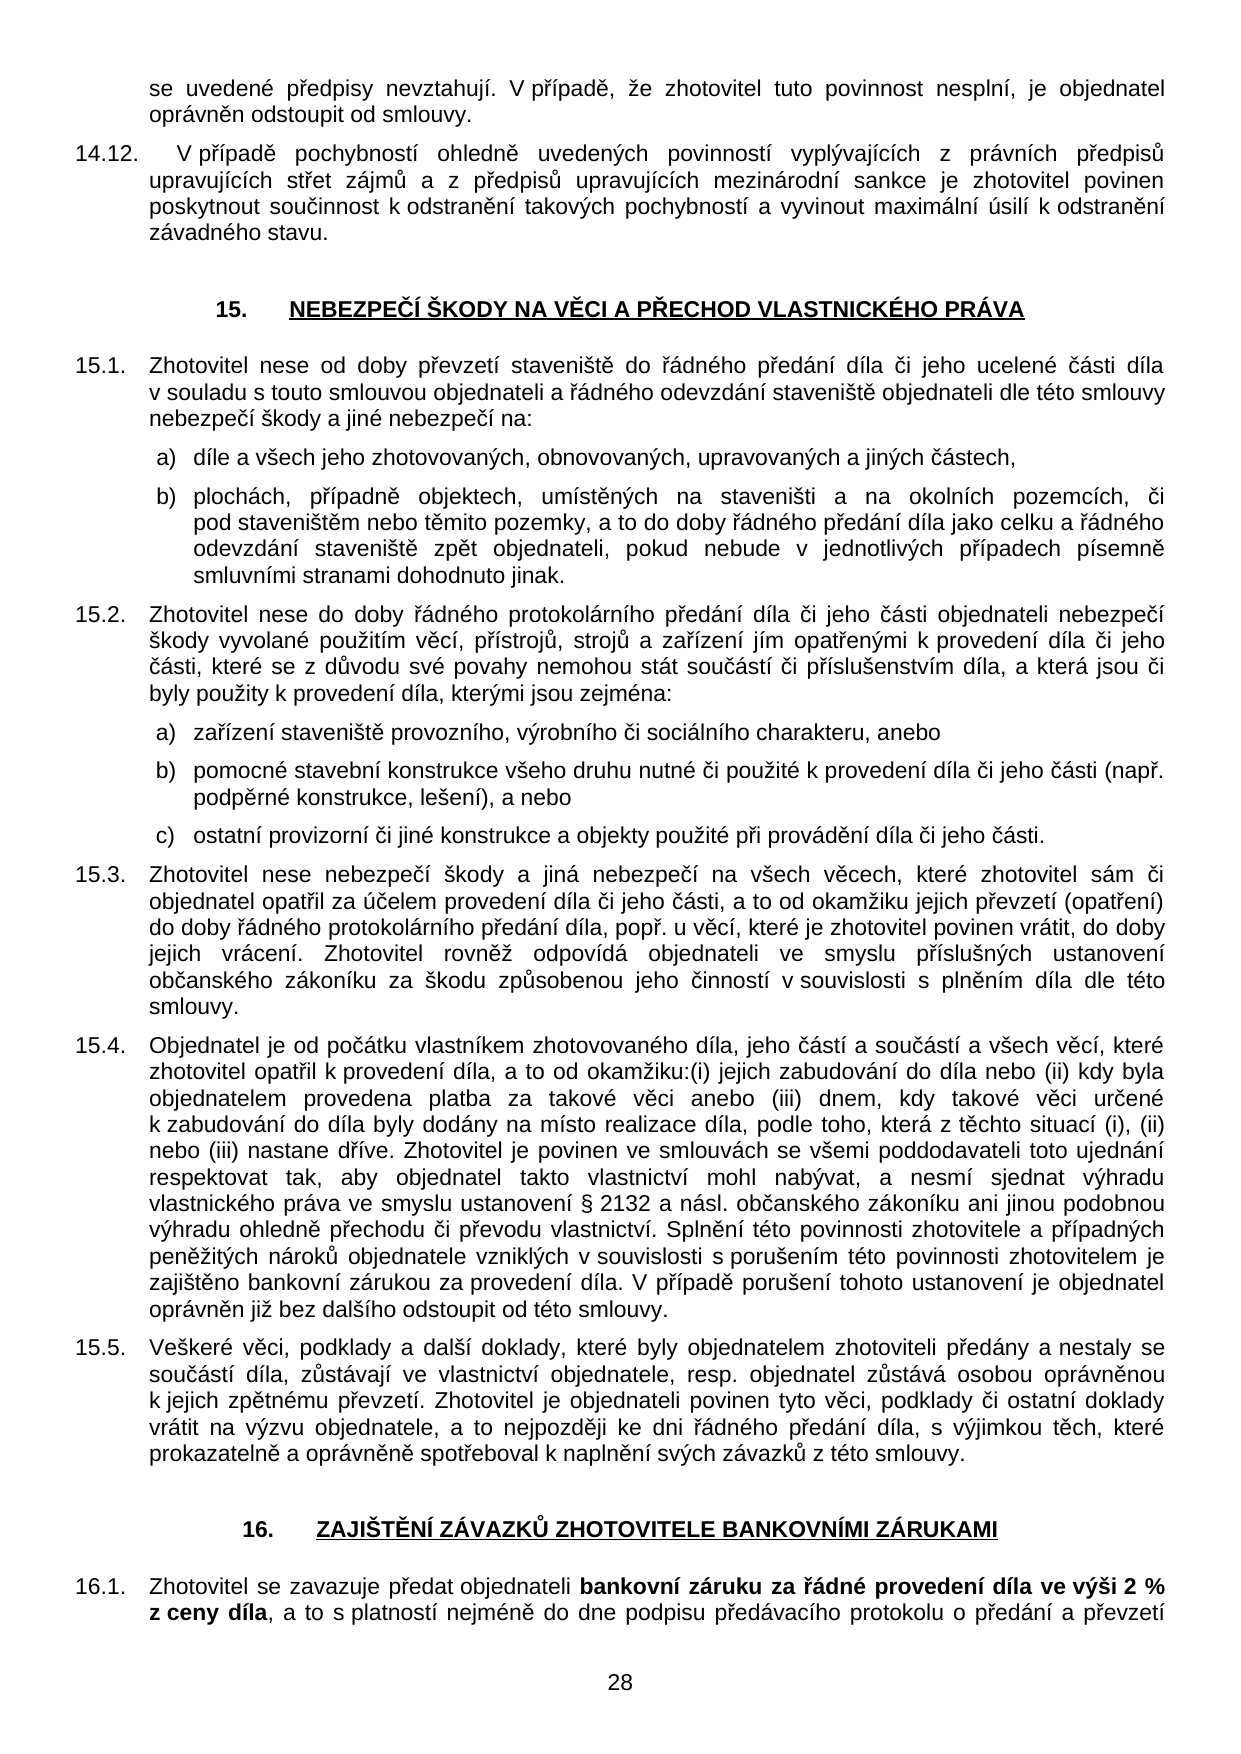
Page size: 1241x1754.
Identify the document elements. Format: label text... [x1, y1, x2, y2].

list Zhotovitel nese nebezpečí škody a jiná nebezpečí na všech věcech, které zhotovitel sám či objednatel opatřil za účelem provedení díla či jeho části, a to od okamžiku jejich převzetí (opatření) do doby řádného protokolárního předání díla, popř. u věcí, které je zhotovitel povinen vrátit, do doby jejich vrácení. Zhotovitel rovněž odpovídá objednateli ve smyslu příslušných ustanovení občanského zákoníku za škodu způsobenou jeho činností v souvislosti s plněním díla dle této smlouvy. [75, 861, 1165, 1019]
list plochách, případně objektech, umístěných na staveništi a na okolních pozemcích, či pod staveništěm nebo těmito pozemky, a to do doby řádného předání díla jako celku a řádného odevzdání staveniště zpět objednateli, pokud nebude v jednotlivých případech písemně smluvními stranami dohodnuto jinak. [156, 483, 1165, 588]
list Zhotovitel nese do doby řádného protokolárního předání díla či jeho části objednateli nebezpečí škody vyvolané použitím věcí, přístrojů, strojů a zařízení jím opatřenými k provedení díla či jeho části, které se z důvodu své povahy nemohou stát součástí či příslušenstvím díla, a která jsou či byly použity k provedení díla, kterými jsou zejména: [75, 601, 1165, 706]
list díle a všech jeho zhotovovaných, obnovovaných, upravovaných a jiných částech, [156, 444, 1165, 470]
subtitle zajištění závazků zhotovitele bankovními zárukami [75, 1516, 1165, 1542]
subtitle Nebezpečí škody na věci a přechod vlastnického práva [75, 296, 1165, 322]
list Objednatel je od počátku vlastníkem zhotovovaného díla, jeho částí a součástí a všech věcí, které zhotovitel opatřil k provedení díla, a to od okamžiku:(i) jejich zabudování do díla nebo (ii) kdy byla objednatelem provedena platba za takové věci anebo (iii) dnem, kdy takové věci určené k zabudování do díla byly dodány na místo realizace díla, podle toho, která z těchto situací (i), (ii) nebo (iii) nastane dříve. Zhotovitel je povinen ve smlouvách se všemi poddodavateli toto ujednání respektovat tak, aby objednatel takto vlastnictví mohl nabývat, a nesmí sjednat výhradu vlastnického práva ve smyslu ustanovení § 2132 a násl. občanského zákoníku ani jinou podobnou výhradu ohledně přechodu či převodu vlastnictví. Splnění této povinnosti zhotovitele a případných peněžitých nároků objednatele vzniklých v souvislosti s porušením této povinnosti zhotovitelem je zajištěno bankovní zárukou za provedení díla. V případě porušení tohoto ustanovení je objednatel oprávněn již bez dalšího odstoupit od této smlouvy. [75, 1032, 1165, 1322]
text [75, 75, 1165, 128]
list pomocné stavební konstrukce všeho druhu nutné či použité k provedení díla či jeho části (např. podpěrné konstrukce, lešení), a nebo [156, 757, 1165, 810]
list Zhotovitel nese od doby převzetí staveniště do řádného předání díla či jeho ucelené části díla v souladu s touto smlouvou objednateli a řádného odevzdání staveniště objednateli dle této smlouvy nebezpečí škody a jiné nebezpečí na: [75, 352, 1165, 431]
list Veškeré věci, podklady a další doklady, které byly objednatelem zhotoviteli předány a nestaly se součástí díla, zůstávají ve vlastnictví objednatele, resp. objednatel zůstává osobou oprávněnou k jejich zpětnému převzetí. Zhotovitel je objednateli povinen tyto věci, podklady či ostatní doklady vrátit na výzvu objednatele, a to nejpozději ke dni řádného předání díla, s výjimkou těch, které prokazatelně a oprávněně spotřeboval k naplnění svých závazků z této smlouvy. [75, 1334, 1165, 1466]
text 14.12. V případě pochybností ohledně uvedených povinností vyplývajících z právních předpisů upravujících střet zájmů a z předpisů upravujících mezinárodní sankce je zhotovitel povinen poskytnout součinnost k odstranění takových pochybností a vyvinout maximální úsilí k odstranění závadného stavu. [75, 140, 1165, 246]
list ostatní provizorní či jiné konstrukce a objekty použité při provádění díla či jeho části. [156, 822, 1165, 849]
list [75, 1573, 1165, 1625]
list zařízení staveniště provozního, výrobního či sociálního charakteru, anebo [156, 718, 1165, 745]
